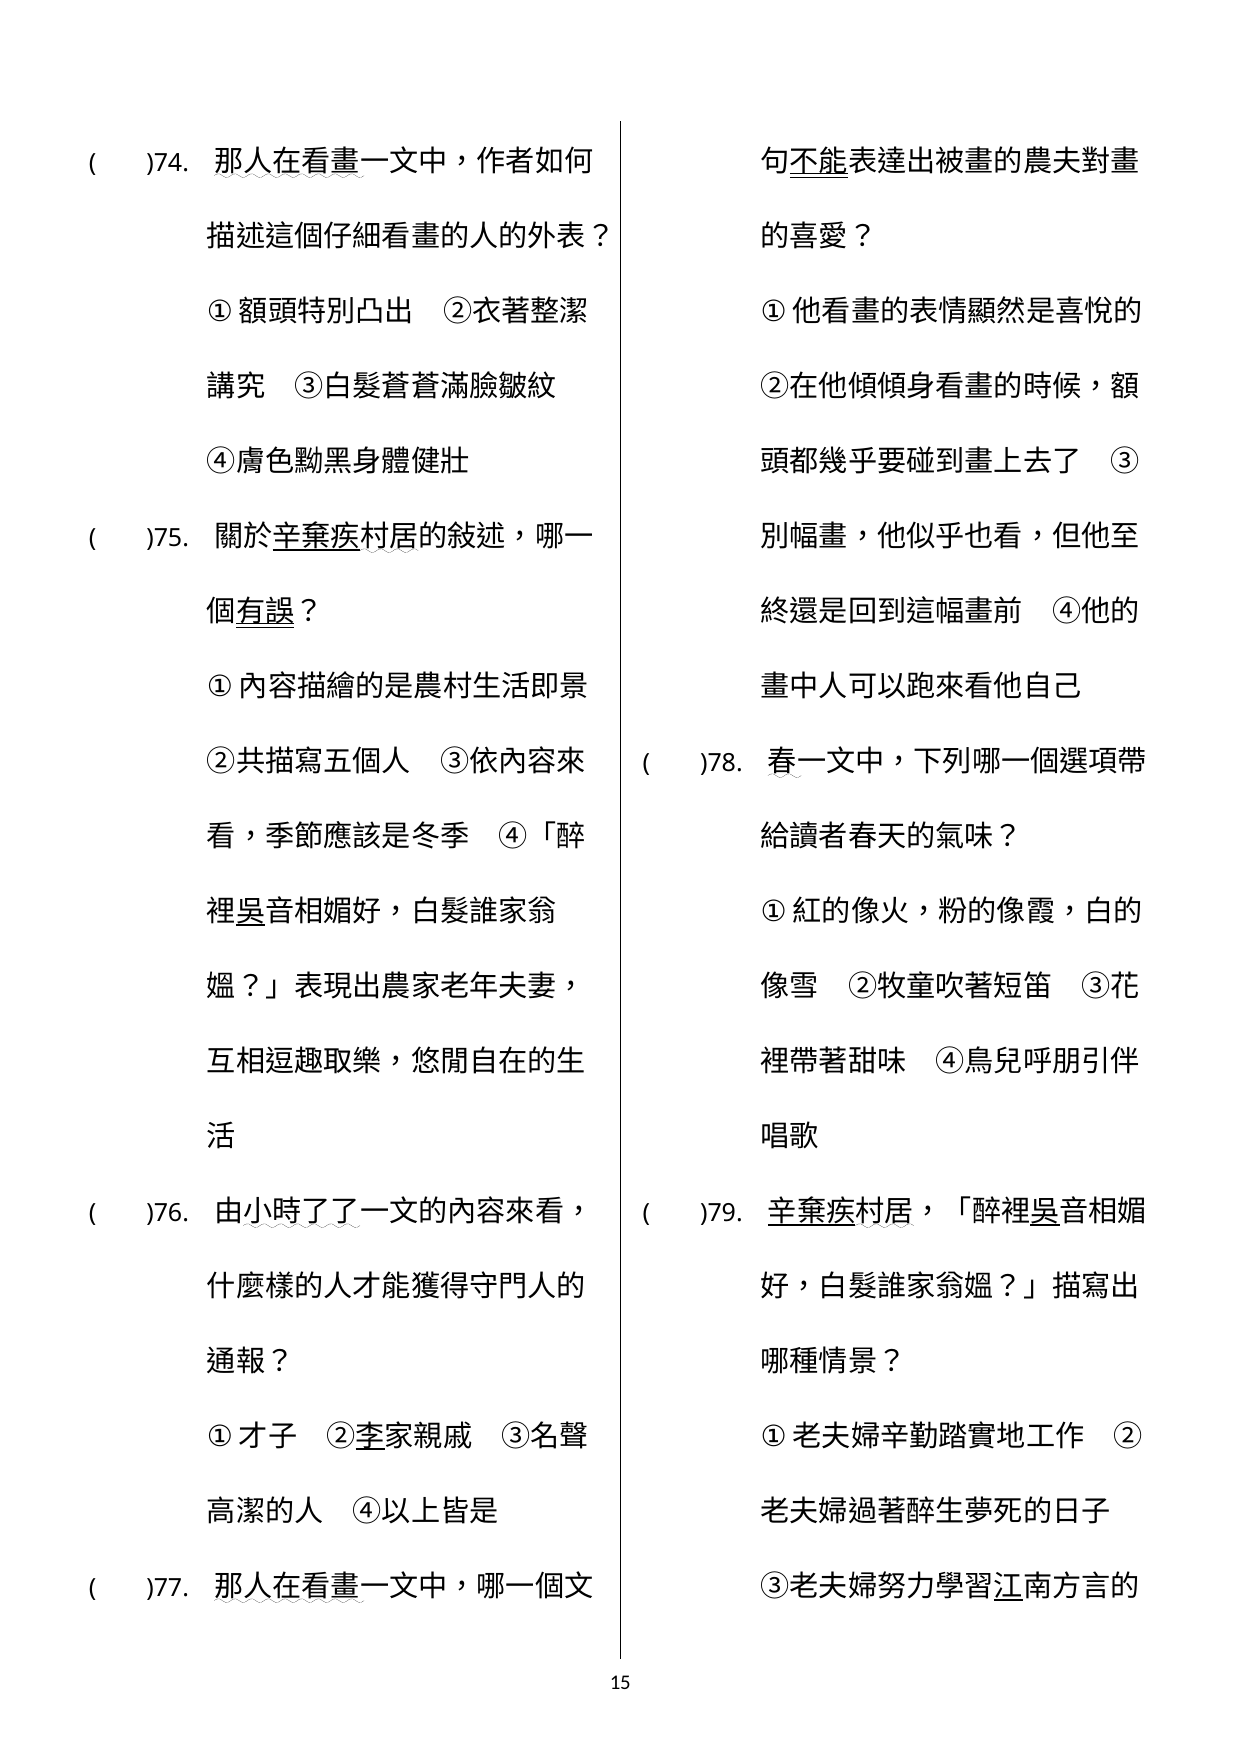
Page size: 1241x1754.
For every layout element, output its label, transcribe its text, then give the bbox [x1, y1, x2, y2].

text ( )78. 春一文中，下列哪一個選項帶給讀者春天的氣味？ ①紅的像火，粉的像霞，白的像雪 ②牧童吹著短笛 ③花裡帶著甜味 ④鳥兒呼朋引伴唱歌 [642, 721, 1152, 1171]
text ( )77. 那人在看畫一文中，哪一個文句不能表達出被畫的農夫對畫的喜愛？ ①他看畫的表情顯然是喜悅的 ②在他傾傾身看畫的時候，額頭都幾乎要碰到畫上去了 ③別幅畫，他似乎也看，但他至終還是回到這幅畫前 ④他的畫中人可以跑來看他自己 [88, 1546, 598, 1621]
text ( )74. 那人在看畫一文中，作者如何描述這個仔細看畫的人的外表？ ①額頭特別凸出 ②衣著整潔講究 ③白髮蒼蒼滿臉皺紋 ④膚色黝黑身體健壯 [88, 121, 598, 496]
text ( )77. 那人在看畫一文中，哪一個文句不能表達出被畫的農夫對畫的喜愛？ ①他看畫的表情顯然是喜悅的 ②在他傾傾身看畫的時候，額頭都幾乎要碰到畫上去了 ③別幅畫，他似乎也看，但他至終還是回到這幅畫前 ④他的畫中人可以跑來看他自己 [642, 121, 1152, 721]
text ( )76. 由小時了了一文的內容來看，什麼樣的人才能獲得守門人的通報？ ①才子 ②李家親戚 ③名聲高潔的人 ④以上皆是 [88, 1171, 598, 1546]
text ( )79. 辛棄疾村居，「醉裡吳音相媚好，白髮誰家翁媼？」描寫出哪種情景？ ①老夫婦辛勤踏實地工作 ②老夫婦過著醉生夢死的日子 ③老夫婦努力學習江南方言的情形 ④老夫婦生活過得和諧悠哉 [642, 1171, 1152, 1621]
text ( )75. 關於辛棄疾村居的敍述，哪一個有誤？ ①內容描繪的是農村生活即景 ②共描寫五個人 ③依內容來看，季節應該是冬季 ④「醉裡吳音相媚好，白髮誰家翁媼？」表現出農家老年夫妻，互相逗趣取樂，悠閒自在的生活 [88, 496, 598, 1171]
